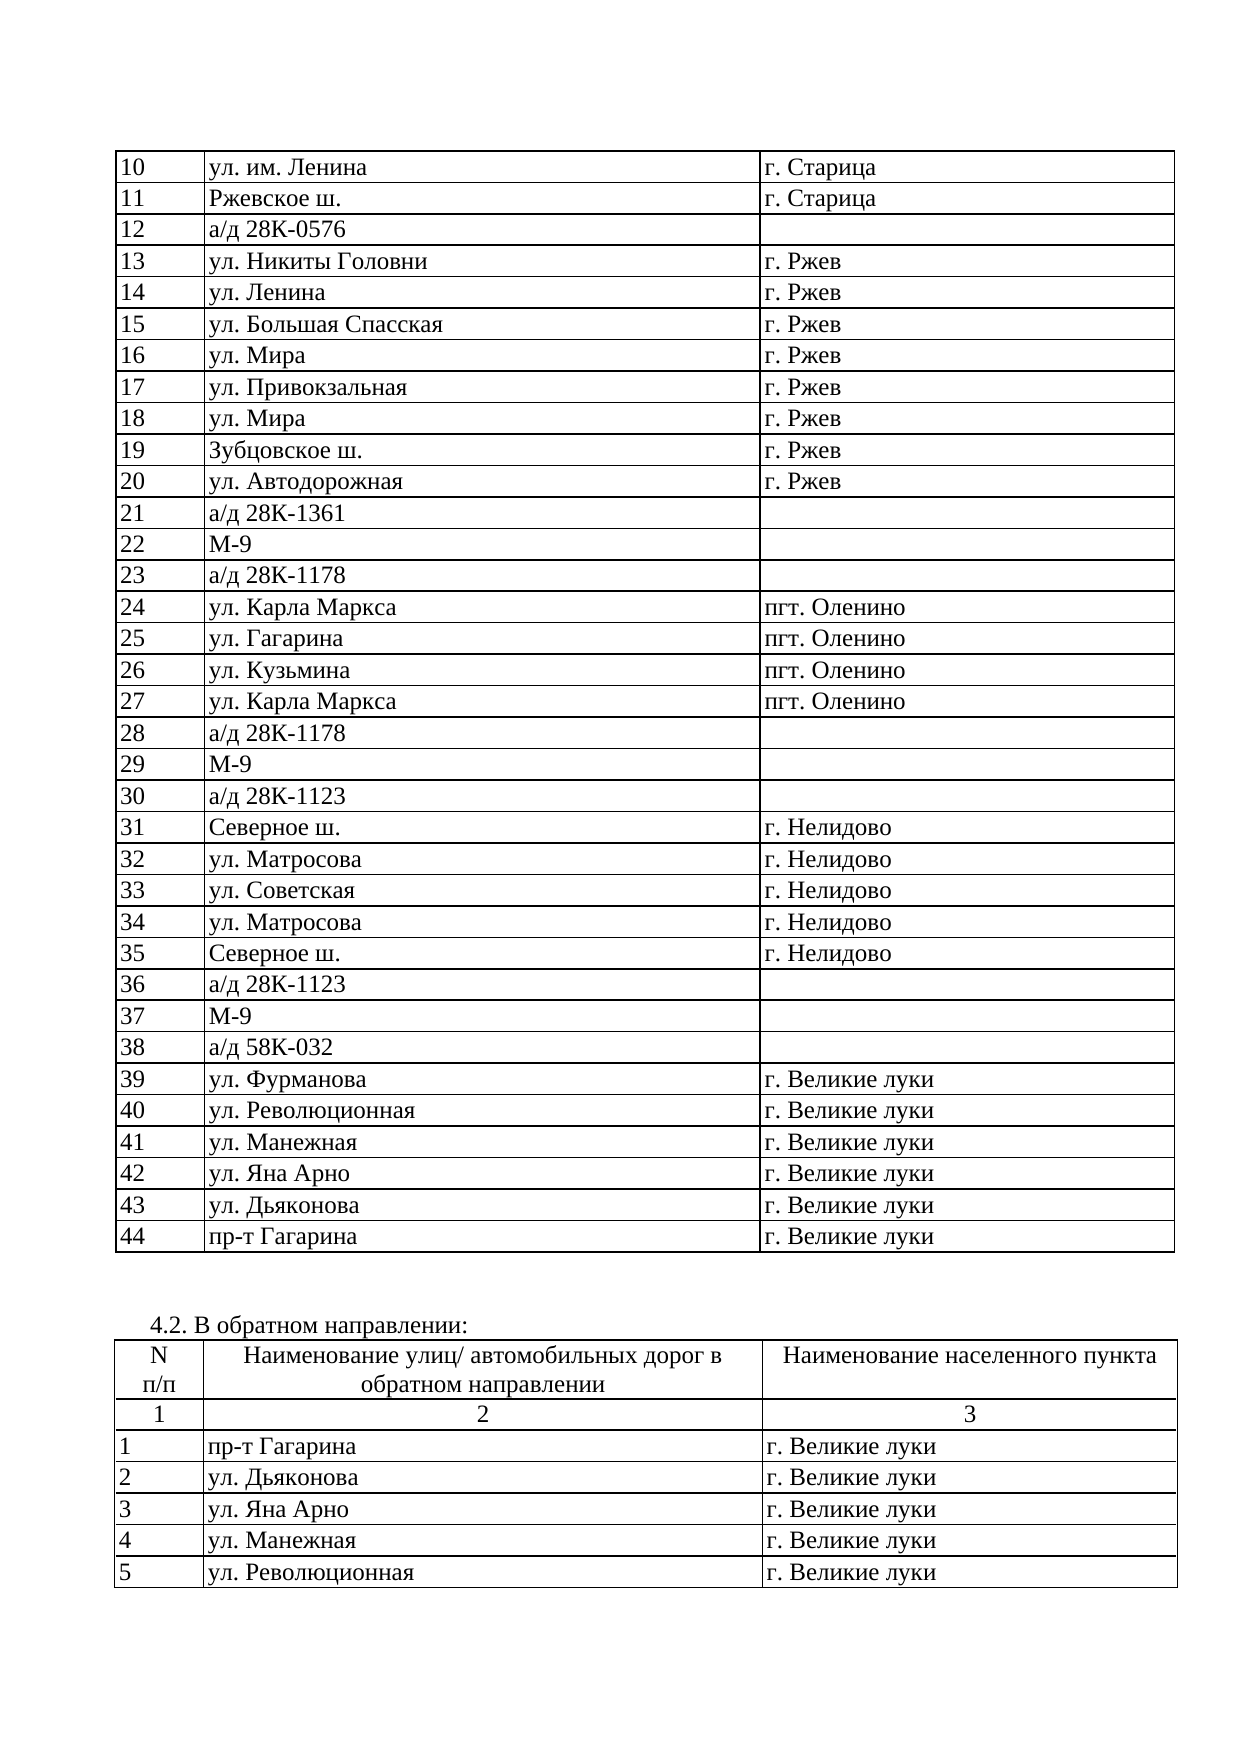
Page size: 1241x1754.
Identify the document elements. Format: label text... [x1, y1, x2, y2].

table_cell г. Ржев [761, 340, 1174, 370]
table_cell 30 [117, 781, 204, 811]
table_cell г. Нелидово [761, 812, 1174, 842]
table_cell 36 [117, 970, 204, 999]
table_cell 20 [117, 466, 204, 496]
table_cell ул. им. Ленина [205, 152, 759, 181]
table_cell 33 [117, 875, 204, 905]
table_cell 21 [117, 498, 204, 527]
table_cell г. Ржев [761, 372, 1174, 402]
table_cell [761, 1032, 1174, 1062]
table_cell 13 [117, 246, 204, 276]
table_cell 2 [204, 1400, 762, 1429]
table_cell г. Великие луки [761, 1095, 1174, 1125]
table_cell г. Ржев [761, 403, 1174, 433]
table_cell г. Великие луки [761, 1158, 1174, 1188]
table_cell ул. Никиты Головни [205, 246, 759, 276]
table_cell [761, 970, 1174, 999]
table_cell а/д 28К-1178 [205, 718, 759, 748]
table_cell а/д 28К-1123 [205, 781, 759, 811]
table_cell 1 [115, 1399, 203, 1429]
table_cell [761, 1001, 1174, 1031]
table_cell 35 [117, 938, 204, 968]
text 4.2. В обратном направлении: [150, 1310, 1090, 1339]
table_cell а/д 28К-1361 [205, 498, 759, 527]
table_cell г. Великие луки [763, 1524, 1177, 1555]
table_cell г. Старица [761, 183, 1174, 213]
table_cell а/д 28К-0576 [205, 215, 759, 244]
table_cell г. Великие луки [763, 1429, 1177, 1461]
table_cell 15 [117, 309, 204, 339]
table_cell 3 [763, 1398, 1177, 1429]
table_cell ул. Фурманова [205, 1064, 759, 1094]
table_cell [761, 718, 1174, 748]
table_cell пгт. Оленино [761, 655, 1174, 685]
table_cell [761, 215, 1174, 244]
table_cell ул. Привокзальная [205, 372, 759, 402]
table_cell 10 [117, 152, 204, 181]
table_cell г. Великие луки [763, 1461, 1177, 1492]
table_cell М-9 [205, 749, 759, 779]
table_cell пгт. Оленино [761, 623, 1174, 653]
table_cell 1 [115, 1430, 203, 1461]
table_cell г. Великие луки [761, 1127, 1174, 1157]
table_cell Зубцовское ш. [205, 435, 759, 464]
table_cell 38 [117, 1032, 204, 1062]
table_cell г. Великие луки [763, 1492, 1177, 1524]
table_cell [761, 498, 1174, 527]
table_cell 16 [117, 340, 204, 370]
table_cell пгт. Оленино [761, 686, 1174, 716]
table_cell 32 [117, 844, 204, 873]
table_cell ул. Манежная [205, 1127, 759, 1157]
table_cell г. Ржев [761, 466, 1174, 496]
table_cell 39 [117, 1064, 204, 1094]
table_cell г. Ржев [761, 246, 1174, 276]
table_cell ул. Революционная [205, 1095, 759, 1125]
table_cell г. Нелидово [761, 907, 1174, 936]
table_cell ул. Большая Спасская [205, 309, 759, 339]
table_cell ул. Советская [205, 875, 759, 905]
table_cell 37 [117, 1001, 204, 1031]
table_cell ул. Ленина [205, 277, 759, 307]
table_cell 3 [115, 1493, 203, 1524]
table_cell 24 [117, 592, 204, 622]
table_cell ул. Матросова [205, 844, 759, 873]
table_cell ул. Мира [205, 340, 759, 370]
table_cell а/д 28К-1123 [205, 970, 759, 999]
table_cell ул. Яна Арно [205, 1158, 759, 1188]
table_cell ул. Революционная [204, 1557, 762, 1587]
table_cell пгт. Оленино [761, 592, 1174, 622]
table_cell г. Нелидово [761, 875, 1174, 905]
table_cell 42 [117, 1158, 204, 1188]
table_cell ул. Матросова [205, 907, 759, 936]
table_cell г. Великие луки [761, 1190, 1174, 1219]
table_cell 27 [117, 686, 204, 716]
table_cell 22 [117, 529, 204, 559]
table_cell 43 [117, 1190, 204, 1219]
table_cell 4 [115, 1525, 203, 1555]
table_cell ул. Гагарина [205, 623, 759, 653]
table_cell ул. Карла Маркса [205, 686, 759, 716]
table_cell 5 [115, 1556, 203, 1587]
table_cell 23 [117, 561, 204, 590]
table_cell Ржевское ш. [205, 183, 759, 213]
table_cell г. Ржев [761, 435, 1174, 464]
table_cell ул. Манежная [204, 1525, 762, 1555]
table_cell [761, 529, 1174, 559]
table_cell [761, 561, 1174, 590]
table_cell г. Старица [761, 152, 1174, 181]
table_cell 12 [117, 215, 204, 244]
table_cell ул. Кузьмина [205, 655, 759, 685]
table_cell 17 [117, 372, 204, 402]
table_cell ул. Автодорожная [205, 466, 759, 496]
table_cell [761, 749, 1174, 779]
table_cell [761, 781, 1174, 811]
table_cell ул. Яна Арно [204, 1494, 762, 1524]
table_cell ул. Карла Маркса [205, 592, 759, 622]
table_cell 44 [117, 1221, 204, 1251]
table_cell г. Великие луки [761, 1221, 1174, 1251]
table_cell ул. Дьяконова [204, 1462, 762, 1492]
table_cell а/д 28К-1178 [205, 561, 759, 590]
table_cell а/д 58К-032 [205, 1032, 759, 1062]
table_cell Северное ш. [205, 938, 759, 968]
table_cell г. Великие луки [761, 1064, 1174, 1094]
table_cell 31 [117, 812, 204, 842]
table_cell 2 [115, 1462, 203, 1492]
table_cell 41 [117, 1127, 204, 1157]
table_cell М-9 [205, 529, 759, 559]
table_cell 19 [117, 435, 204, 464]
table_cell 18 [117, 403, 204, 433]
table_cell 14 [117, 277, 204, 307]
table_header Наименование населенного пункта [763, 1341, 1177, 1398]
table_cell 26 [117, 655, 204, 685]
table_cell Северное ш. [205, 812, 759, 842]
table_cell 34 [117, 907, 204, 936]
table_cell г. Нелидово [761, 938, 1174, 968]
table_cell ул. Дьяконова [205, 1190, 759, 1219]
table_cell пр-т Гагарина [205, 1221, 759, 1251]
table_header N п/п [115, 1341, 203, 1398]
table_cell г. Нелидово [761, 844, 1174, 873]
table_cell М-9 [205, 1001, 759, 1031]
table_header Наименование улиц/ автомобильных дорог в обратном направлении [204, 1341, 762, 1398]
table_cell г. Великие луки [763, 1555, 1177, 1587]
table_cell 11 [117, 183, 204, 213]
table_cell г. Ржев [761, 309, 1174, 339]
table_cell 28 [117, 718, 204, 748]
table_cell ул. Мира [205, 403, 759, 433]
table_cell 25 [117, 623, 204, 653]
table_cell пр-т Гагарина [204, 1431, 762, 1461]
table_cell 29 [117, 749, 204, 779]
table_cell г. Ржев [761, 277, 1174, 307]
table_cell 40 [117, 1095, 204, 1125]
